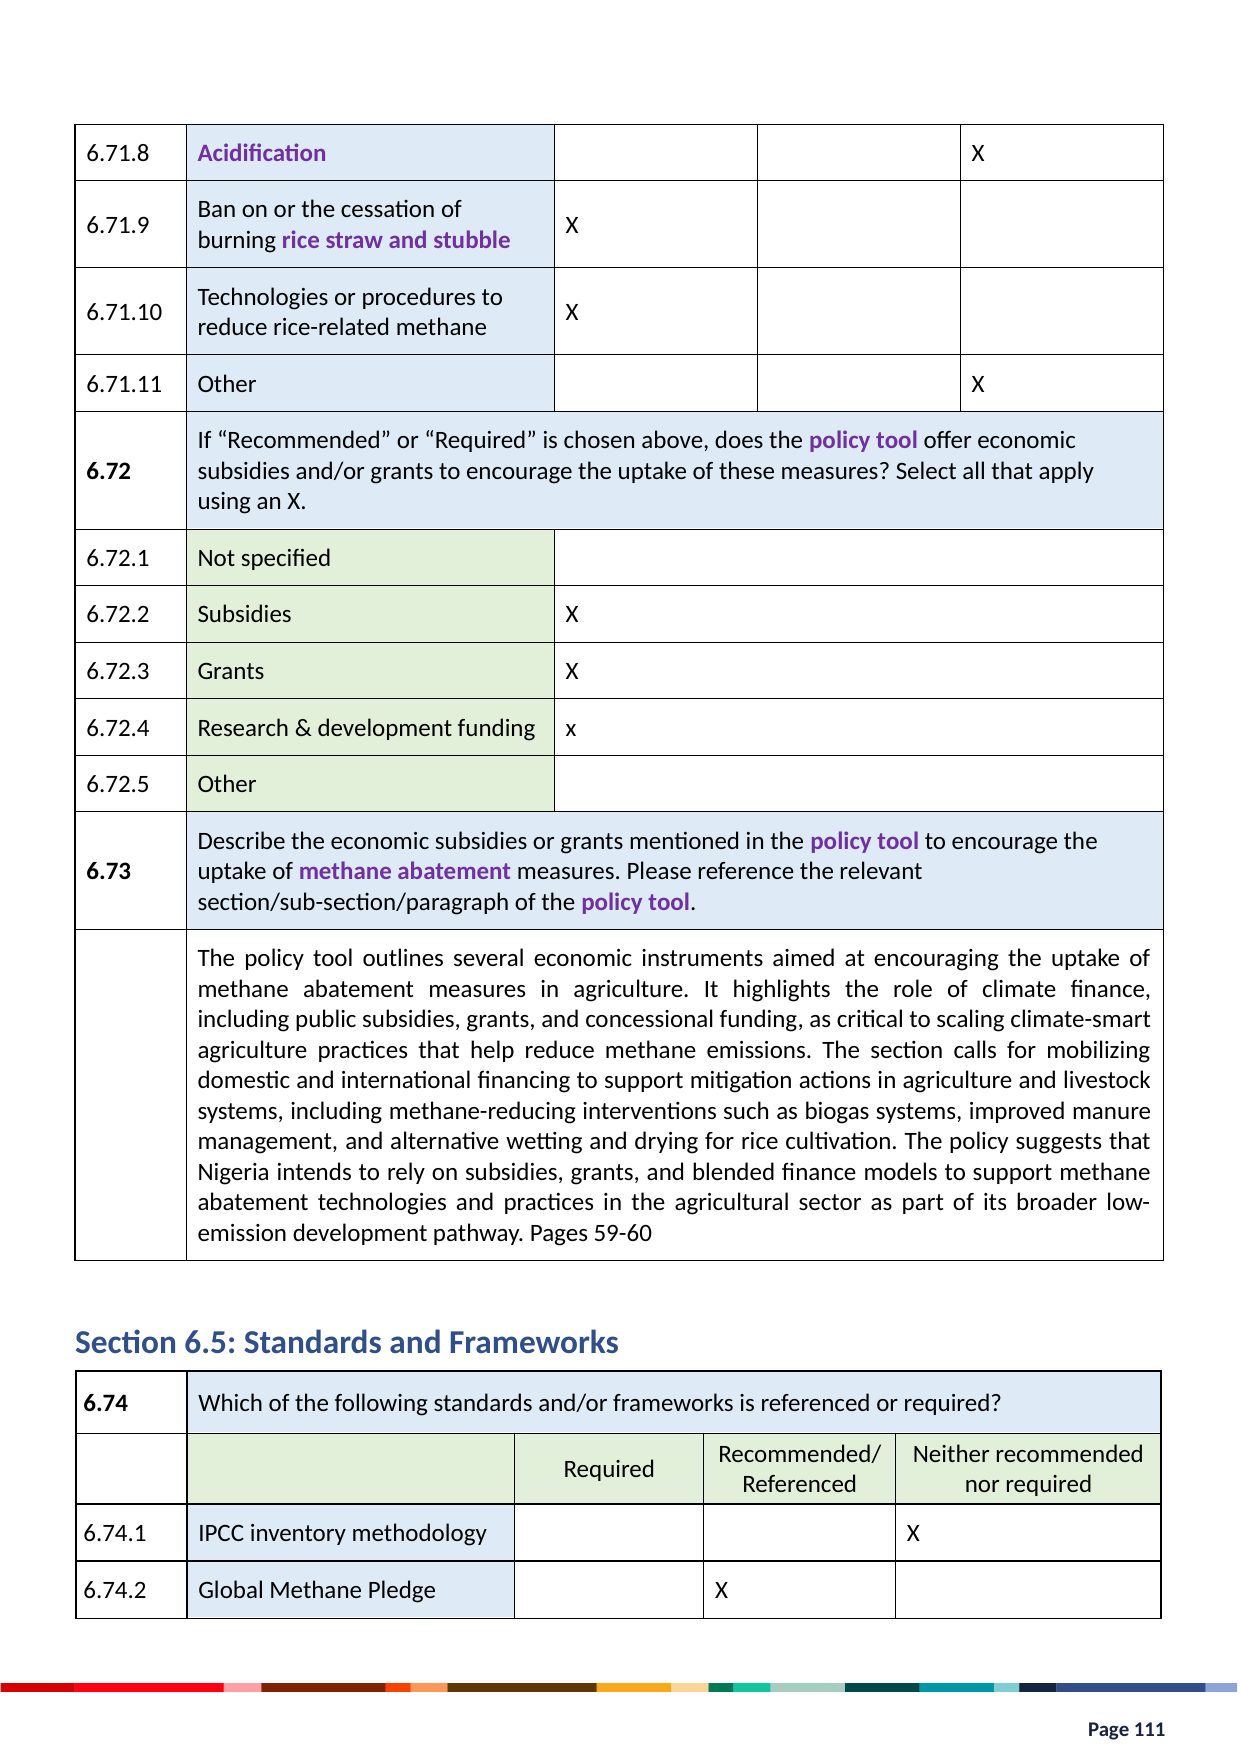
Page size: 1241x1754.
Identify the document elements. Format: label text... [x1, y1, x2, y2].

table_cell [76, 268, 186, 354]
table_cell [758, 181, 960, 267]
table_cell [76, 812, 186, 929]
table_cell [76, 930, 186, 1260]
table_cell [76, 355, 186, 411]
picture [0, 1683, 1236, 1692]
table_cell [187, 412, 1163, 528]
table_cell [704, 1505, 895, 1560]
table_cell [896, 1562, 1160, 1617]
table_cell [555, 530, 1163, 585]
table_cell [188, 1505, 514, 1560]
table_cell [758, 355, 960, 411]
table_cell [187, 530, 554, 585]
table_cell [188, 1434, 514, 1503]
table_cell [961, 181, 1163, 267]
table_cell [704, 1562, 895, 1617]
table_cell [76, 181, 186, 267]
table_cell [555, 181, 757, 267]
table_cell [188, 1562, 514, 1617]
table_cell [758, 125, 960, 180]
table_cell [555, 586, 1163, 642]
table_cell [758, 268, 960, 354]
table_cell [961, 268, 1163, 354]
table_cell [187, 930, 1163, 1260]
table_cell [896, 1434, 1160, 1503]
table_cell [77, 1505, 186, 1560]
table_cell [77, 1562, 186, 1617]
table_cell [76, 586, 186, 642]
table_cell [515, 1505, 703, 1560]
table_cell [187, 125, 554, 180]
subtitle Section 6.5: Standards and Frameworks [75, 1321, 1165, 1362]
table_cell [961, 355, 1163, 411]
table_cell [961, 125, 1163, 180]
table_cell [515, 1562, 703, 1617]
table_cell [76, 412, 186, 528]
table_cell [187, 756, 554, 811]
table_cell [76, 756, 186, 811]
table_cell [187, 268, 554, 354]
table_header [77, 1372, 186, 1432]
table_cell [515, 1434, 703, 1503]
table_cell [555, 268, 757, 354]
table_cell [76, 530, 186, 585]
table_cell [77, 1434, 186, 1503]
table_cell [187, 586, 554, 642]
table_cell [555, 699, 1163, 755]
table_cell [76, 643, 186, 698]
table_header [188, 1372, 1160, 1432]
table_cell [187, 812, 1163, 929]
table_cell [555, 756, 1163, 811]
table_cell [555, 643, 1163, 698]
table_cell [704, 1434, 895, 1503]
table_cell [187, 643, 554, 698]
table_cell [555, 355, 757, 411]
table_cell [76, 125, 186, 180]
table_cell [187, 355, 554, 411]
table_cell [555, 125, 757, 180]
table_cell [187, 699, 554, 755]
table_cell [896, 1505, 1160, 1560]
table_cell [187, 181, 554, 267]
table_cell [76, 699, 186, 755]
